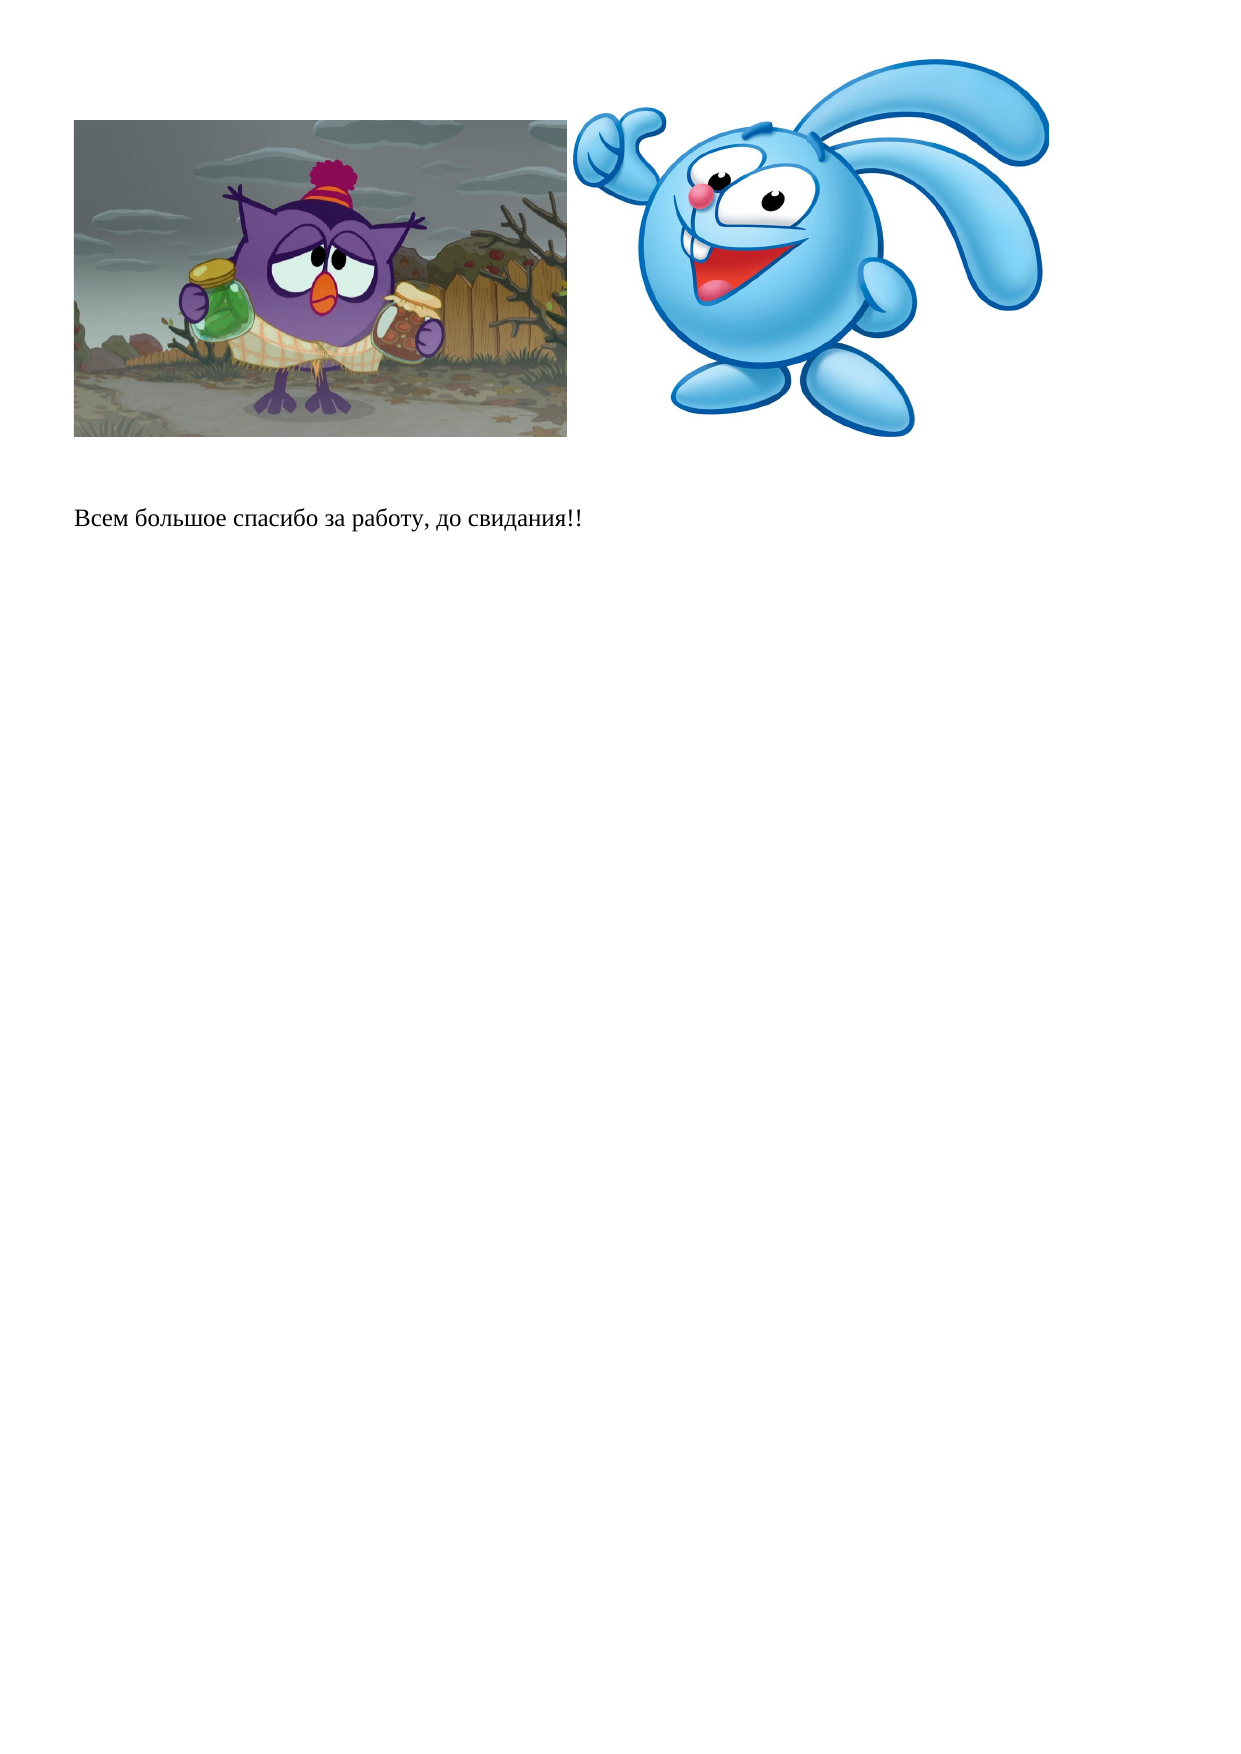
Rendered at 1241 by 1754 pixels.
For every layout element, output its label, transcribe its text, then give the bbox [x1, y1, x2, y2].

picture [573, 59, 1050, 437]
picture [73, 120, 567, 437]
text Всем большое спасибо за работу, до свидания!! [74, 503, 1152, 532]
